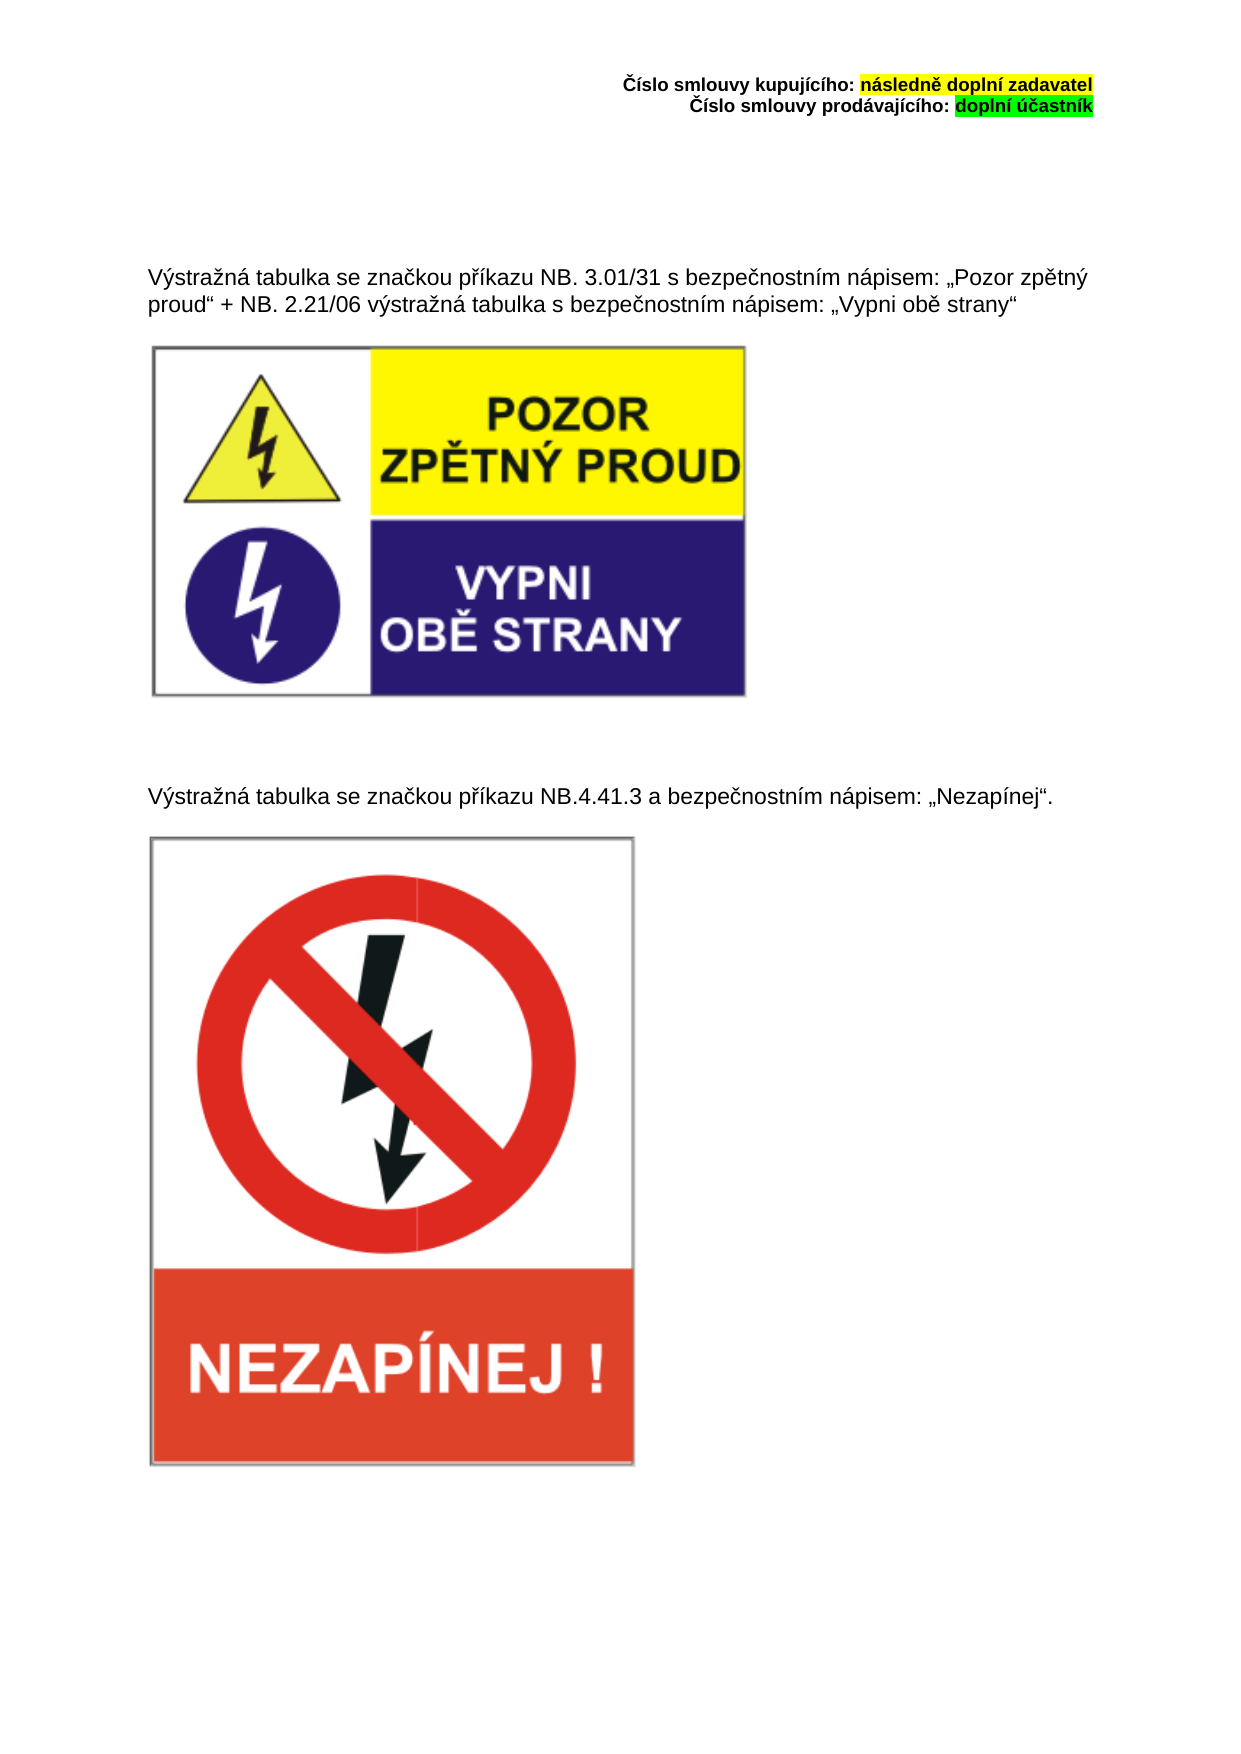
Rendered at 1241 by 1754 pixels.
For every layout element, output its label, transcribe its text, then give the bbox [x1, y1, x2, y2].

picture [147, 341, 756, 707]
text Výstražná tabulka se značkou příkazu NB. 3.01/31 s bezpečnostním nápisem: „Pozor zpětný proud“ + NB. 2.21/06 výstražná tabulka s bezpečnostním nápisem: „Vypni obě strany“ [148, 264, 1093, 317]
text Výstražná tabulka se značkou příkazu NB.4.41.3 a bezpečnostním nápisem: „Nezapínej“. [148, 783, 1093, 809]
picture [147, 834, 640, 1470]
